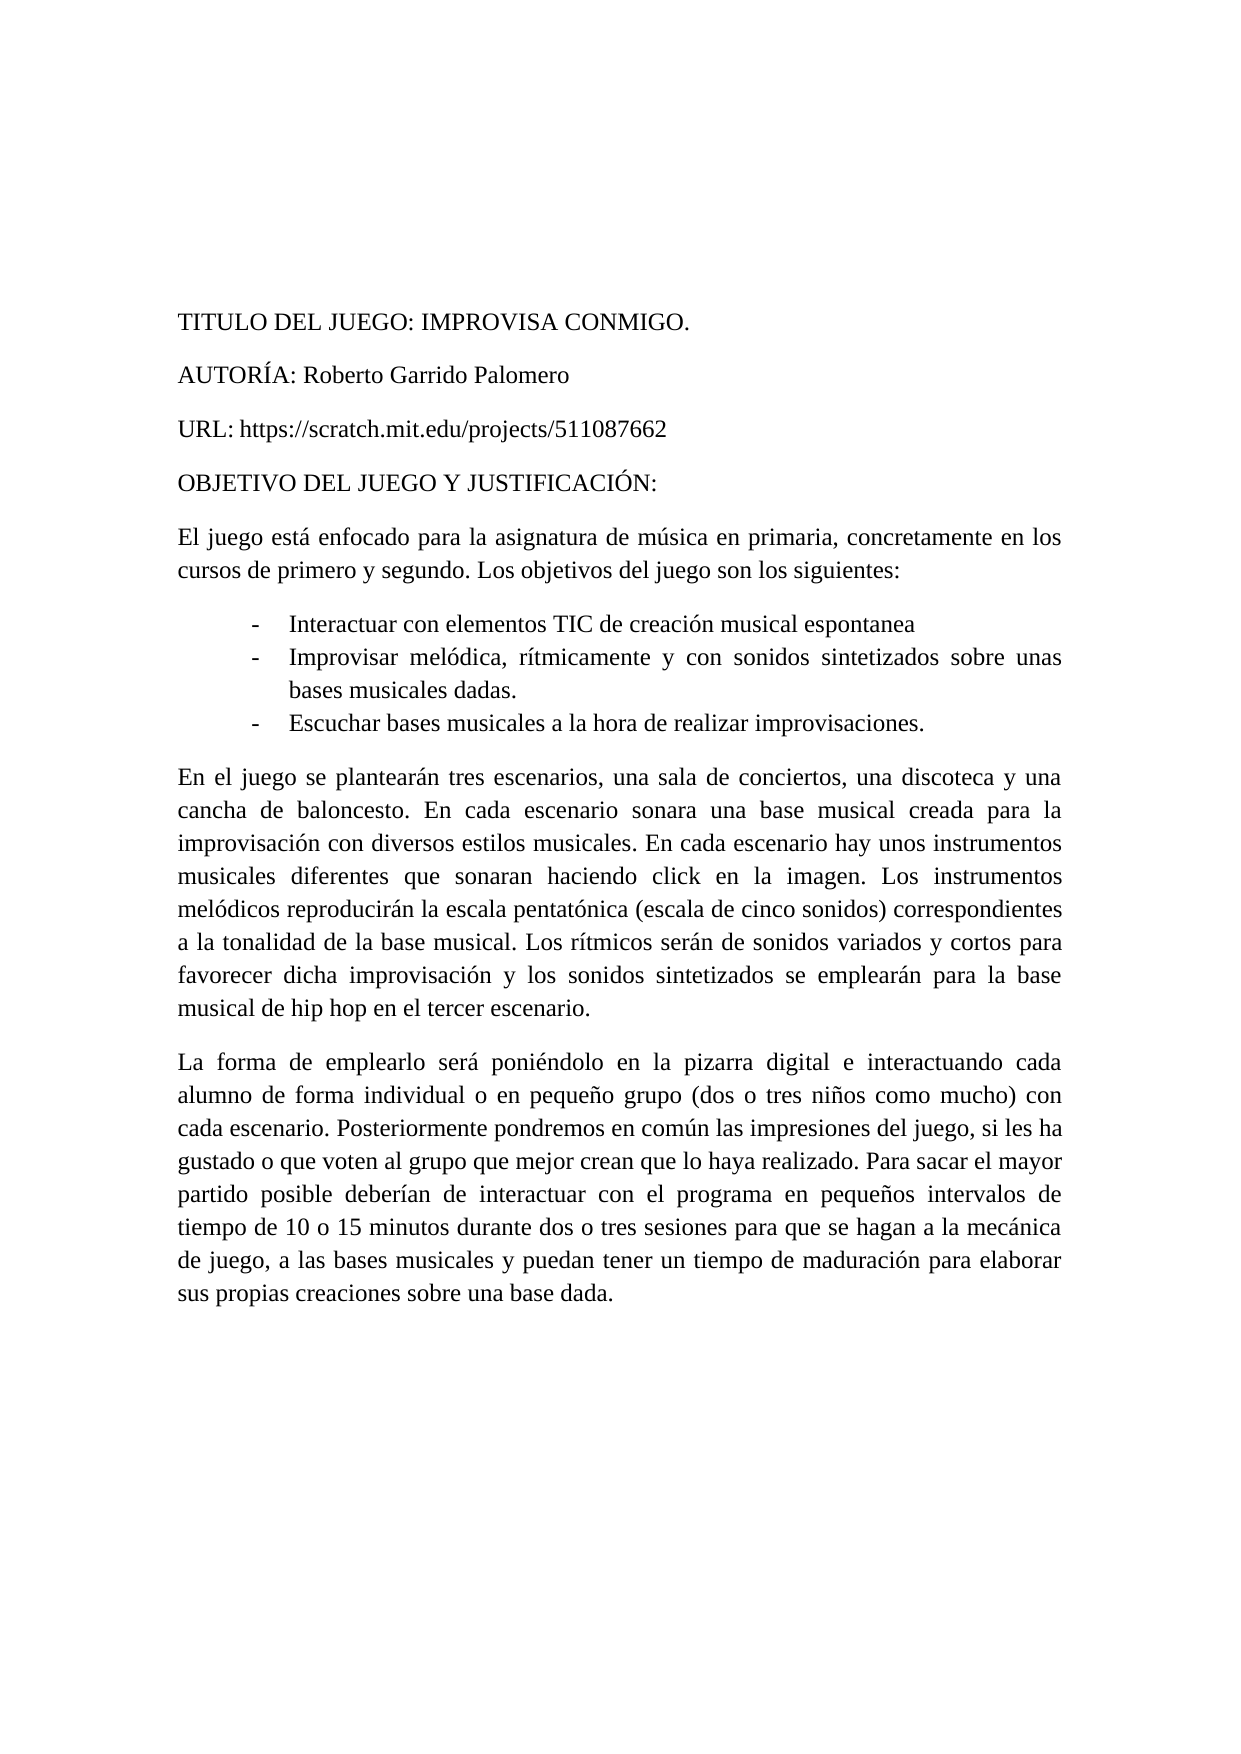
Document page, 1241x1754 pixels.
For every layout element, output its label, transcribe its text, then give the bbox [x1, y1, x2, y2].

text El juego está enfocado para la asignatura de música en primaria, concretamente en los cursos de primero y segundo. Los objetivos del juego son los siguientes: [177, 522, 1063, 584]
list Escuchar bases musicales a la hora de realizar improvisaciones. [251, 708, 1063, 737]
text URL: https://scratch.mit.edu/projects/511087662 [177, 414, 1063, 443]
text La forma de emplearlo será poniéndolo en la pizarra digital e interactuando cada alumno de forma individual o en pequeño grupo (dos o tres niños como mucho) con cada escenario. Posteriormente pondremos en común las impresiones del juego, si les ha gustado o que voten al grupo que mejor crean que lo haya realizado. Para sacar el mayor partido posible deberían de interactuar con el programa en pequeños intervalos de tiempo de 10 o 15 minutos durante dos o tres sesiones para que se hagan a la mecánica de juego, a las bases musicales y puedan tener un tiempo de maduración para elaborar sus propias creaciones sobre una base dada. [177, 1047, 1063, 1307]
text TITULO DEL JUEGO: IMPROVISA CONMIGO. [177, 307, 1063, 335]
text AUTORÍA: Roberto Garrido Palomero [177, 361, 1063, 389]
list Improvisar melódica, rítmicamente y con sonidos sintetizados sobre unas bases musicales dadas. [251, 642, 1063, 704]
text En el juego se plantearán tres escenarios, una sala de conciertos, una discoteca y una cancha de baloncesto. En cada escenario sonara una base musical creada para la improvisación con diversos estilos musicales. En cada escenario hay unos instrumentos musicales diferentes que sonaran haciendo click en la imagen. Los instrumentos melódicos reproducirán la escala pentatónica (escala de cinco sonidos) correspondientes a la tonalidad de la base musical. Los rítmicos serán de sonidos variados y cortos para favorecer dicha improvisación y los sonidos sintetizados se emplearán para la base musical de hip hop en el tercer escenario. [177, 762, 1063, 1022]
text OBJETIVO DEL JUEGO Y JUSTIFICACIÓN: [177, 468, 1063, 497]
list Interactuar con elementos TIC de creación musical espontanea [251, 609, 1063, 638]
